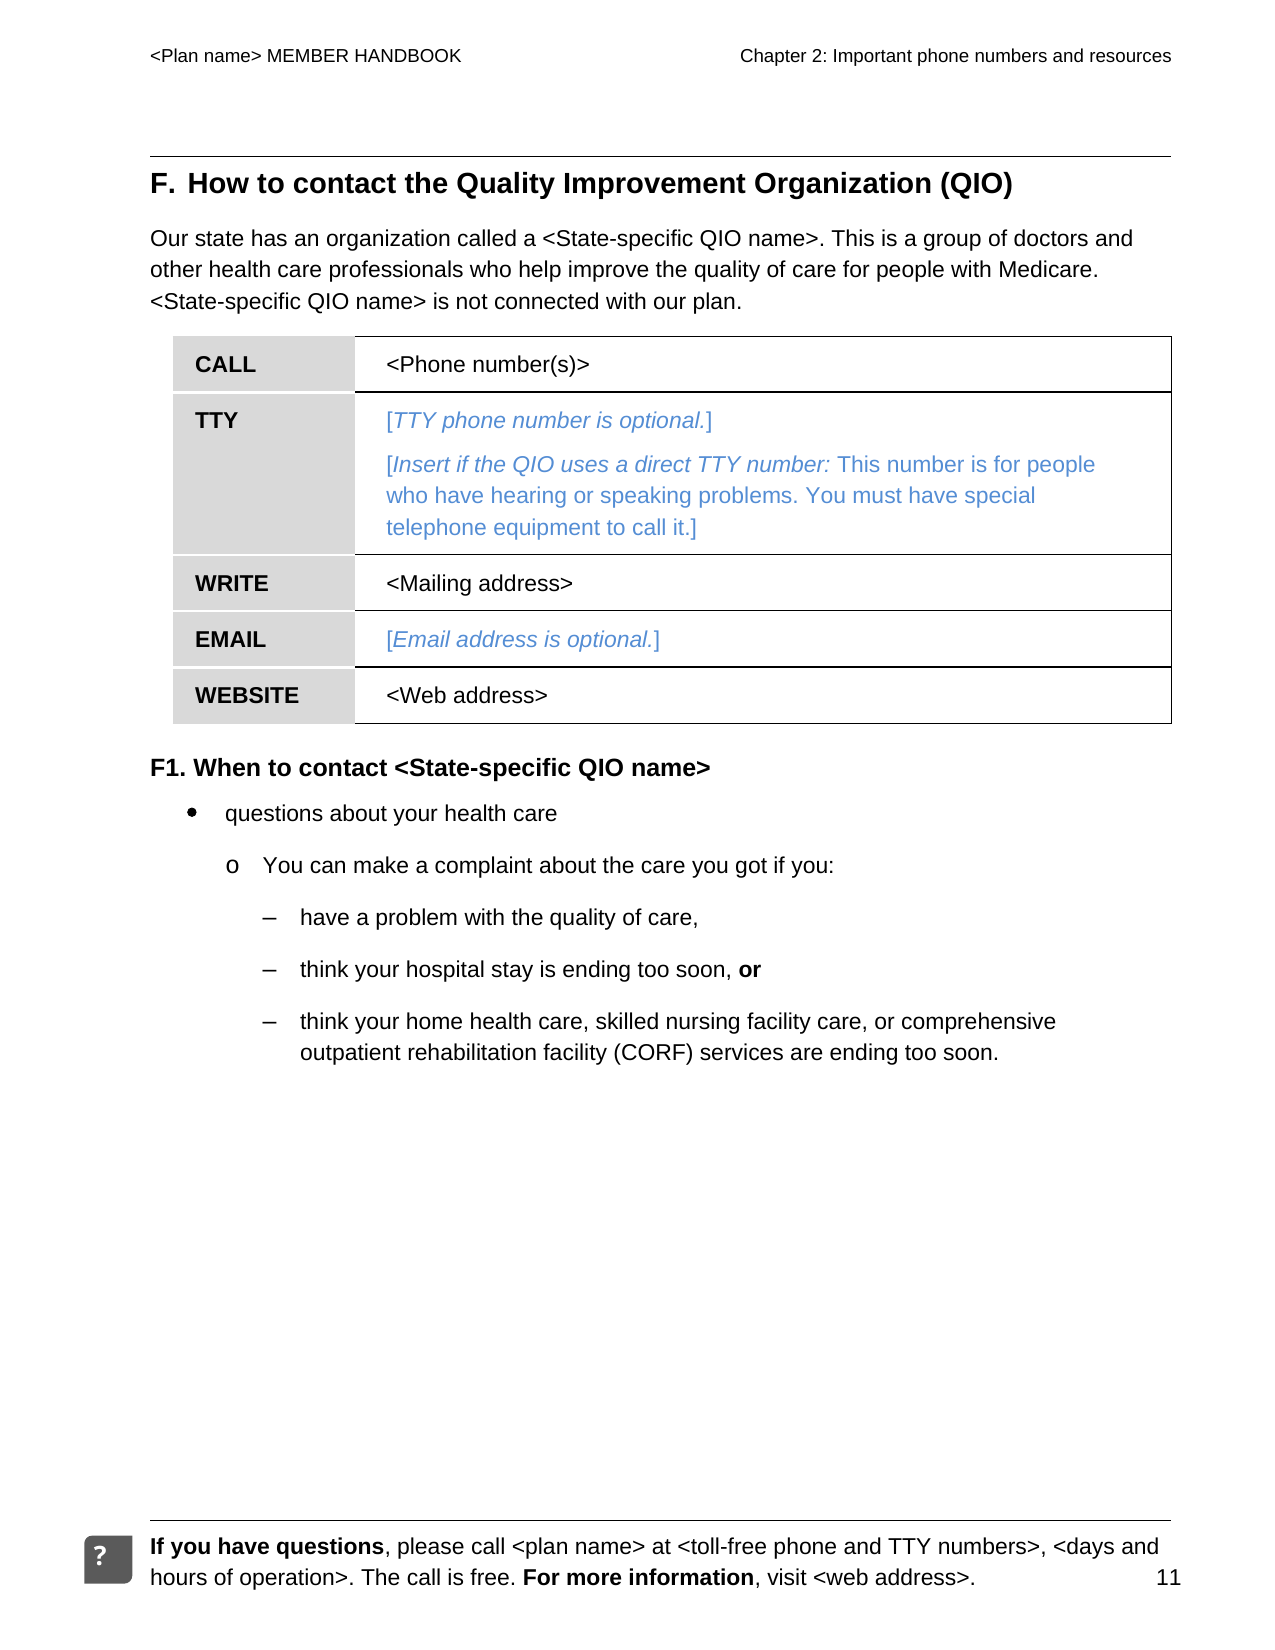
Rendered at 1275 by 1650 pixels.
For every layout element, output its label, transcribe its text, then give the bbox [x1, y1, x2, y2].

list have a problem with the quality of care, [262, 900, 1096, 931]
table_cell TTY [173, 394, 355, 554]
table_cell <Mailing address> [355, 555, 1171, 610]
text Our state has an organization called a <State-specific QIO name>. This is a group of doctors and other health care professionals who help improve the quality of care for people with Medicare. <State-specific QIO name> is not connected with our plan. [150, 222, 1171, 315]
table_cell [Email address is optional.] [355, 611, 1171, 666]
table_cell WRITE [173, 556, 355, 610]
table_cell <Web address> [355, 668, 1171, 723]
subtitle F1. When to contact <State-specific QIO name> [150, 750, 1096, 783]
subtitle How to contact the Quality Improvement Organization (QIO) [150, 157, 1171, 201]
table_cell WEBSITE [173, 669, 355, 723]
table_cell [TTY phone number is optional.] [Insert if the QIO uses a direct TTY number: This number is for people who have hearing or speaking problems. You must have special telephone equipment to call it.] [355, 393, 1171, 554]
list You can make a complaint about the care you got if you: [225, 848, 1096, 879]
list think your hospital stay is ending too soon, or [262, 952, 1096, 983]
table_header CALL [173, 337, 355, 391]
list questions about your health care [187, 796, 1096, 827]
table_cell EMAIL [173, 612, 355, 666]
list think your home health care, skilled nursing facility care, or comprehensive outpatient rehabilitation facility (CORF) services are ending too soon. [262, 1004, 1096, 1067]
table_header <Phone number(s)> [355, 337, 1171, 391]
